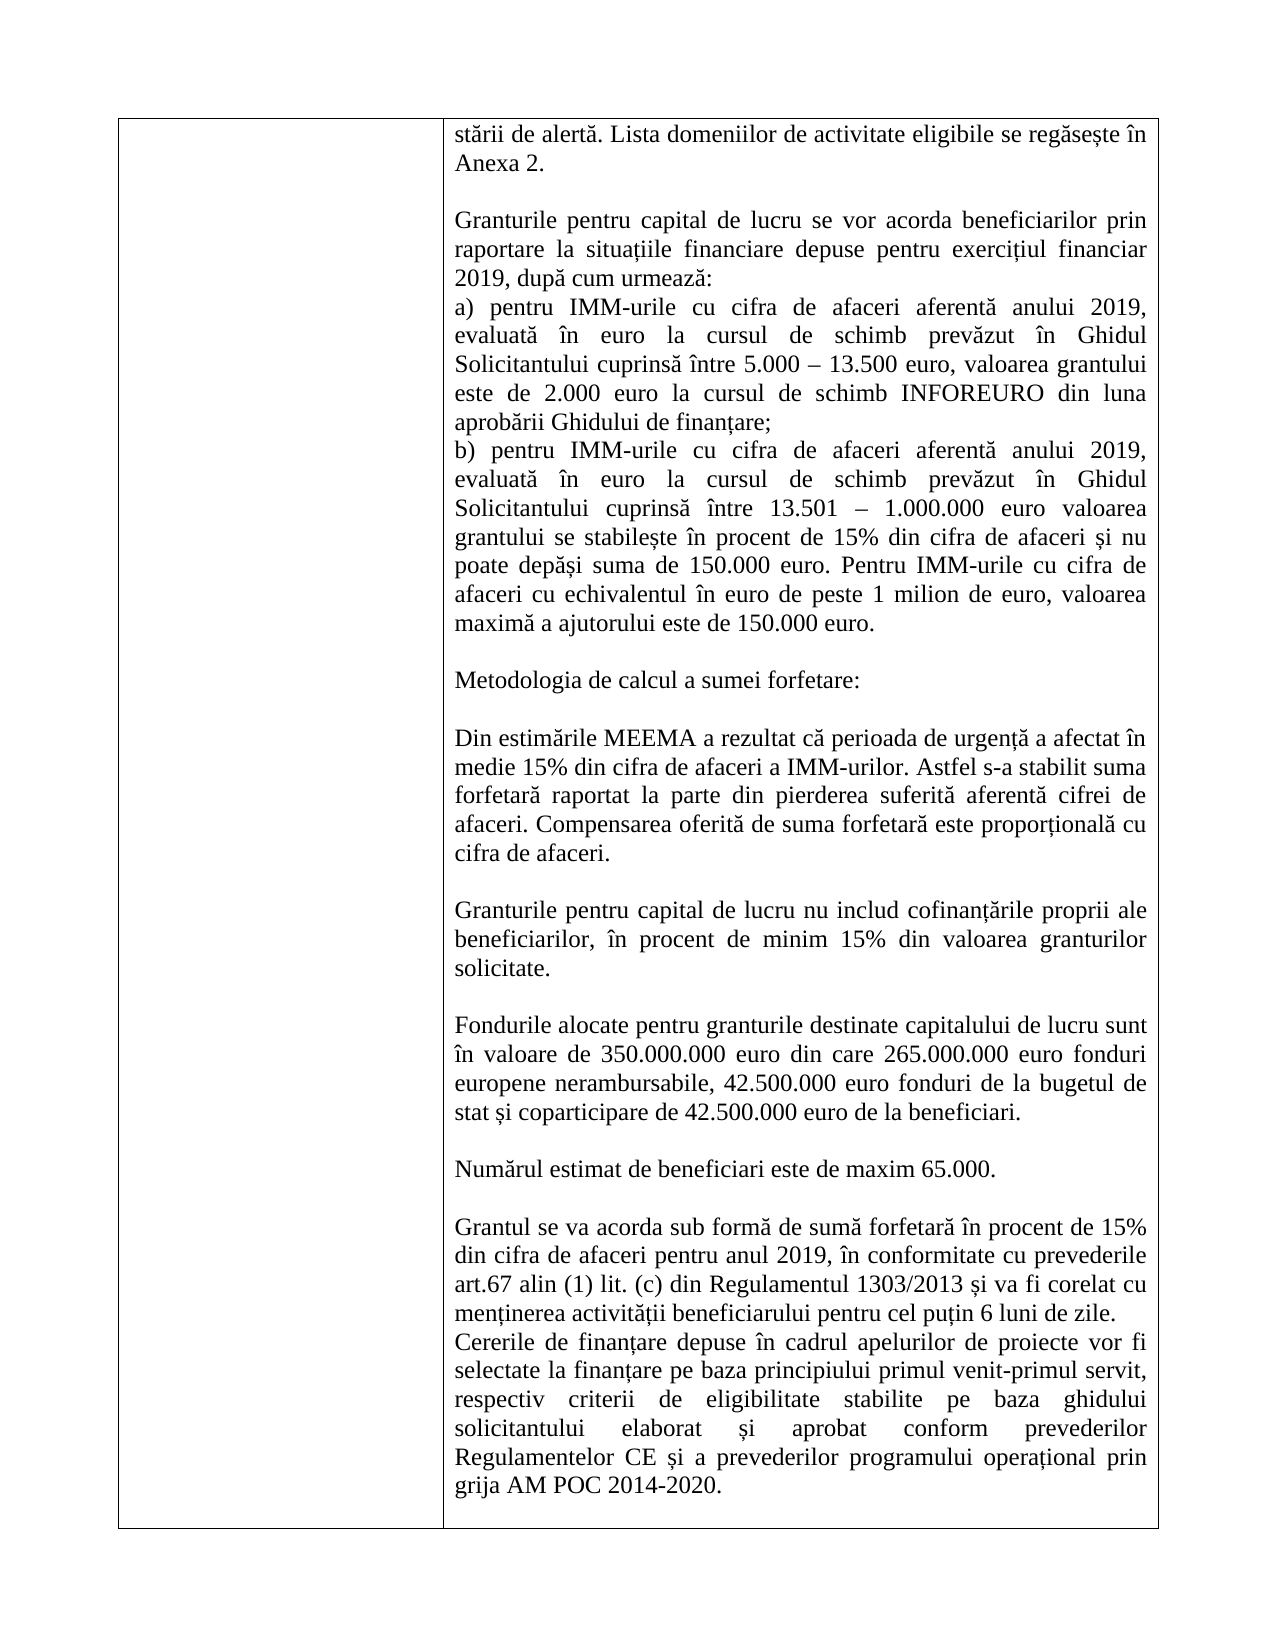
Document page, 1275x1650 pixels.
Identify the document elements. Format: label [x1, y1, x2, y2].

table_cell [119, 119, 443, 1528]
table_cell [444, 119, 1158, 1528]
